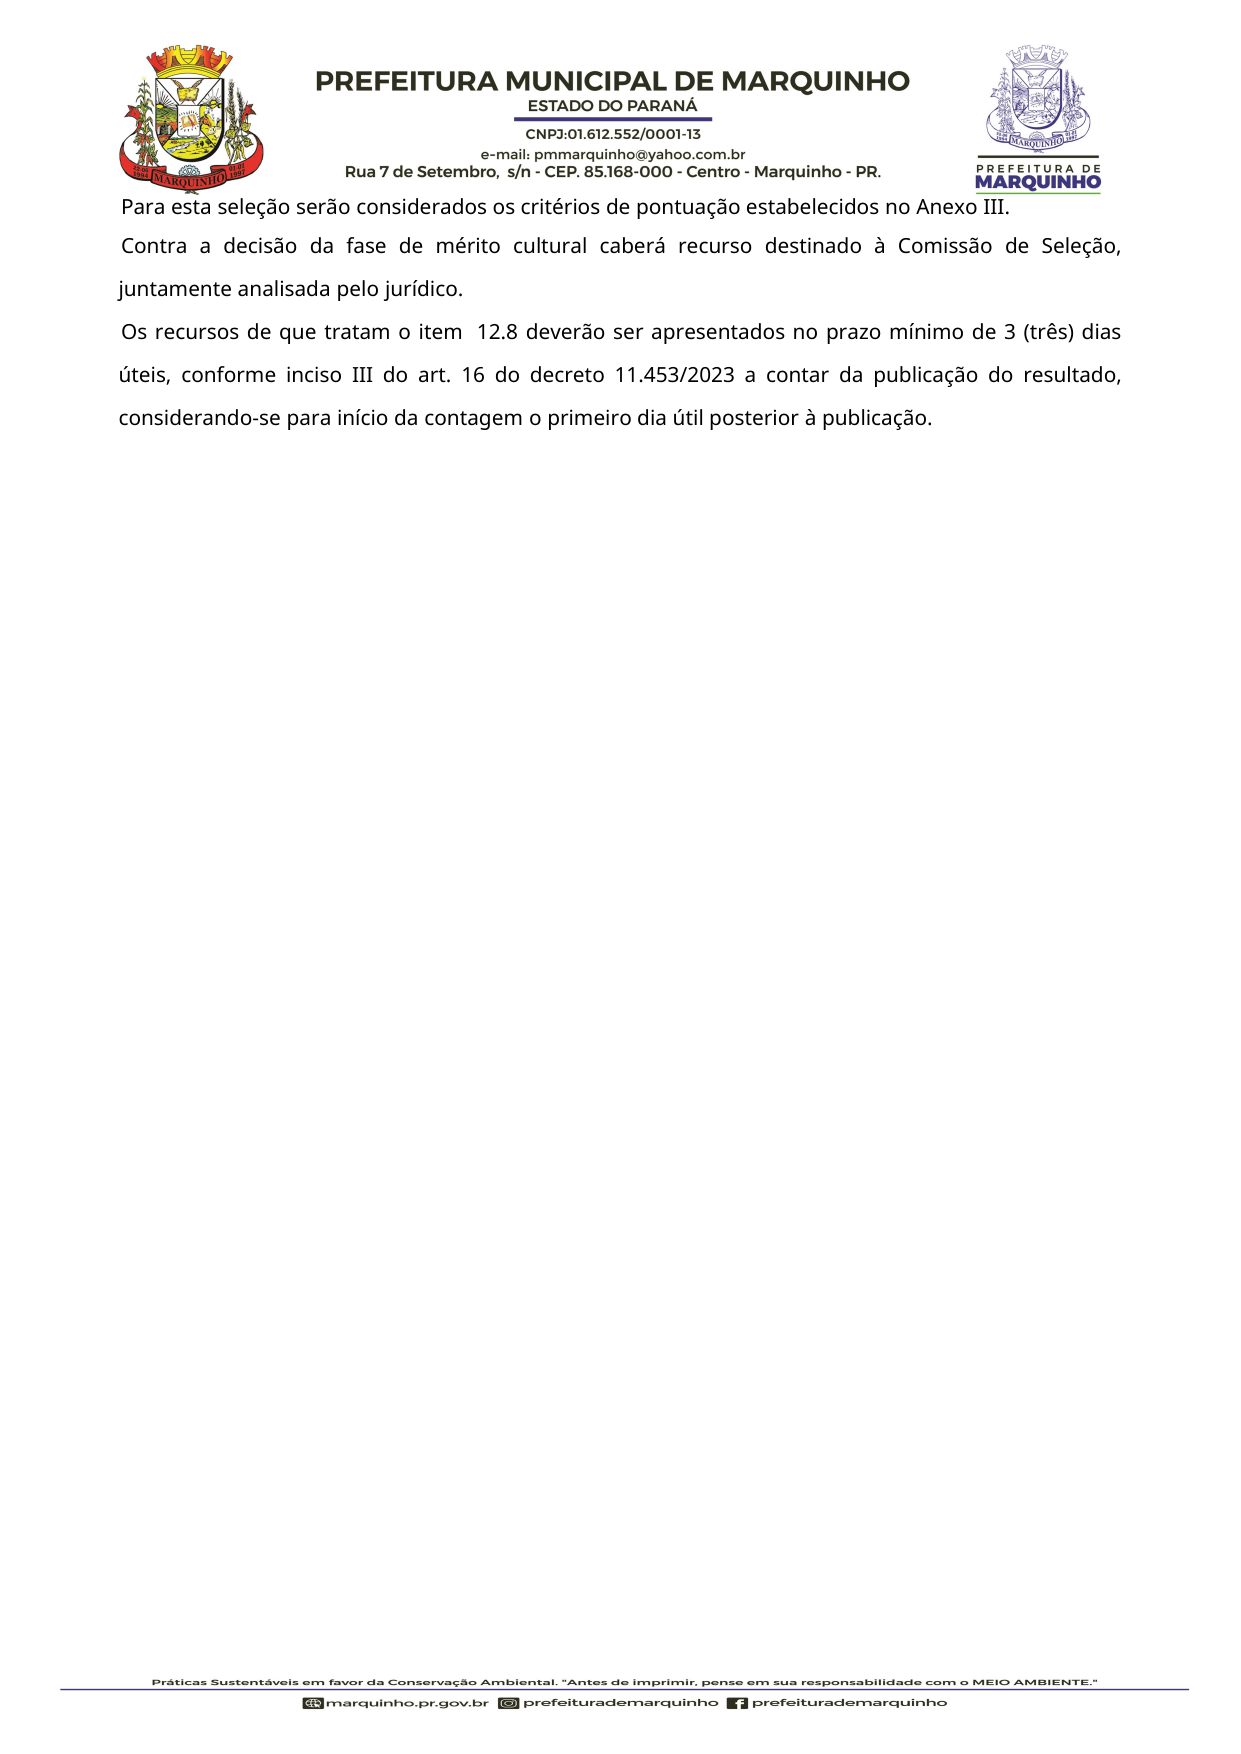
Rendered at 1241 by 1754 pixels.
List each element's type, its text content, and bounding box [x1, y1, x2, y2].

list Os recursos de que tratam o item 12.8 deverão ser apresentados no prazo mínimo de 3 (três) dias úteis, conforme inciso III do art. 16 do decreto 11.453/2023 a contar da publicação do resultado, considerando-se para início da contagem o primeiro dia útil posterior à publicação. [118, 317, 1123, 432]
list Contra a decisão da fase de mérito cultural caberá recurso destinado à Comissão de Seleção, juntamente analisada pelo jurídico. [118, 231, 1122, 302]
picture [60, 1678, 1190, 1711]
list Para esta seleção serão considerados os critérios de pontuação estabelecidos no Anexo III. [118, 196, 1205, 219]
picture [116, 44, 1103, 198]
